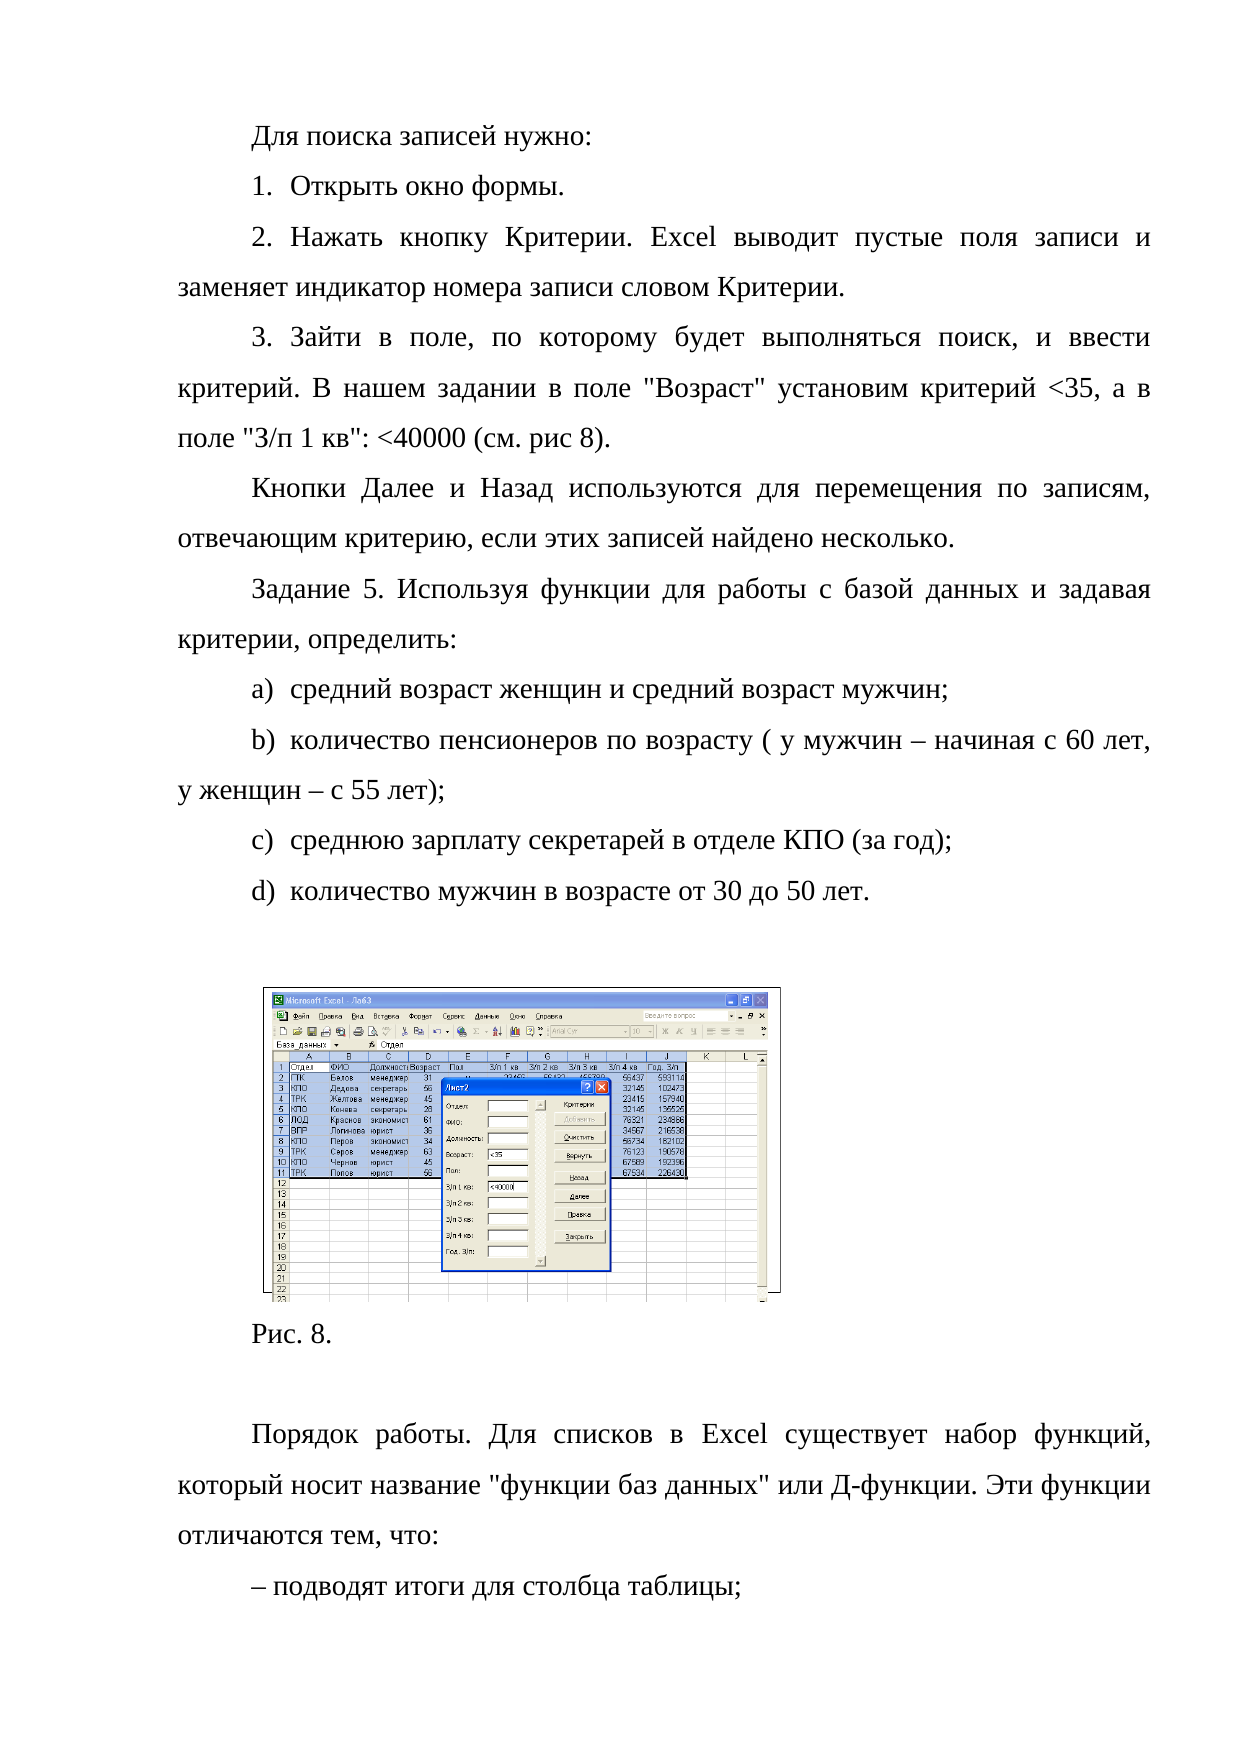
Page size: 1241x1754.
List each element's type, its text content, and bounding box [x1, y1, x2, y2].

list Нажать кнопку Критерии. Excel выводит пустые поля записи и заменяет индикатор номера записи словом Критерии. [177, 219, 1152, 303]
list среднюю зарплату секретарей в отделе КПО (за год); [177, 822, 1152, 856]
list Открыть окно формы. [177, 168, 1152, 202]
text Кнопки Далее и Назад используются для перемещения по записям, отвечающим критерию, если этих записей найдено несколько. [177, 470, 1152, 554]
list Зайти в поле, по которому будет выполняться поиск, и ввести критерий. В нашем задании в поле "Возраст" установим критерий <35, а в поле "З/п 1 кв": <40000 (см. рис 8). [177, 319, 1152, 453]
text – подводят итоги для столбца таблицы; [177, 1568, 1152, 1601]
text Порядок работы. Для списков в Excel существует набор функций, который носит название "функции баз данных" или Д-функции. Эти функции отличаются тем, что: [177, 1417, 1152, 1551]
text Для поиска записей нужно: [177, 118, 1152, 152]
text Рис. 8. [177, 1316, 1152, 1349]
list количество мужчин в возрасте от 30 до 50 лет. [177, 873, 1152, 906]
list количество пенсионеров по возрасту ( у мужчин – начиная с 60 лет, у женщин – с 55 лет); [177, 722, 1152, 806]
text Задание 5. Используя функции для работы с базой данных и задавая критерии, определить: [177, 571, 1152, 655]
list средний возраст женщин и средний возраст мужчин; [177, 672, 1152, 705]
